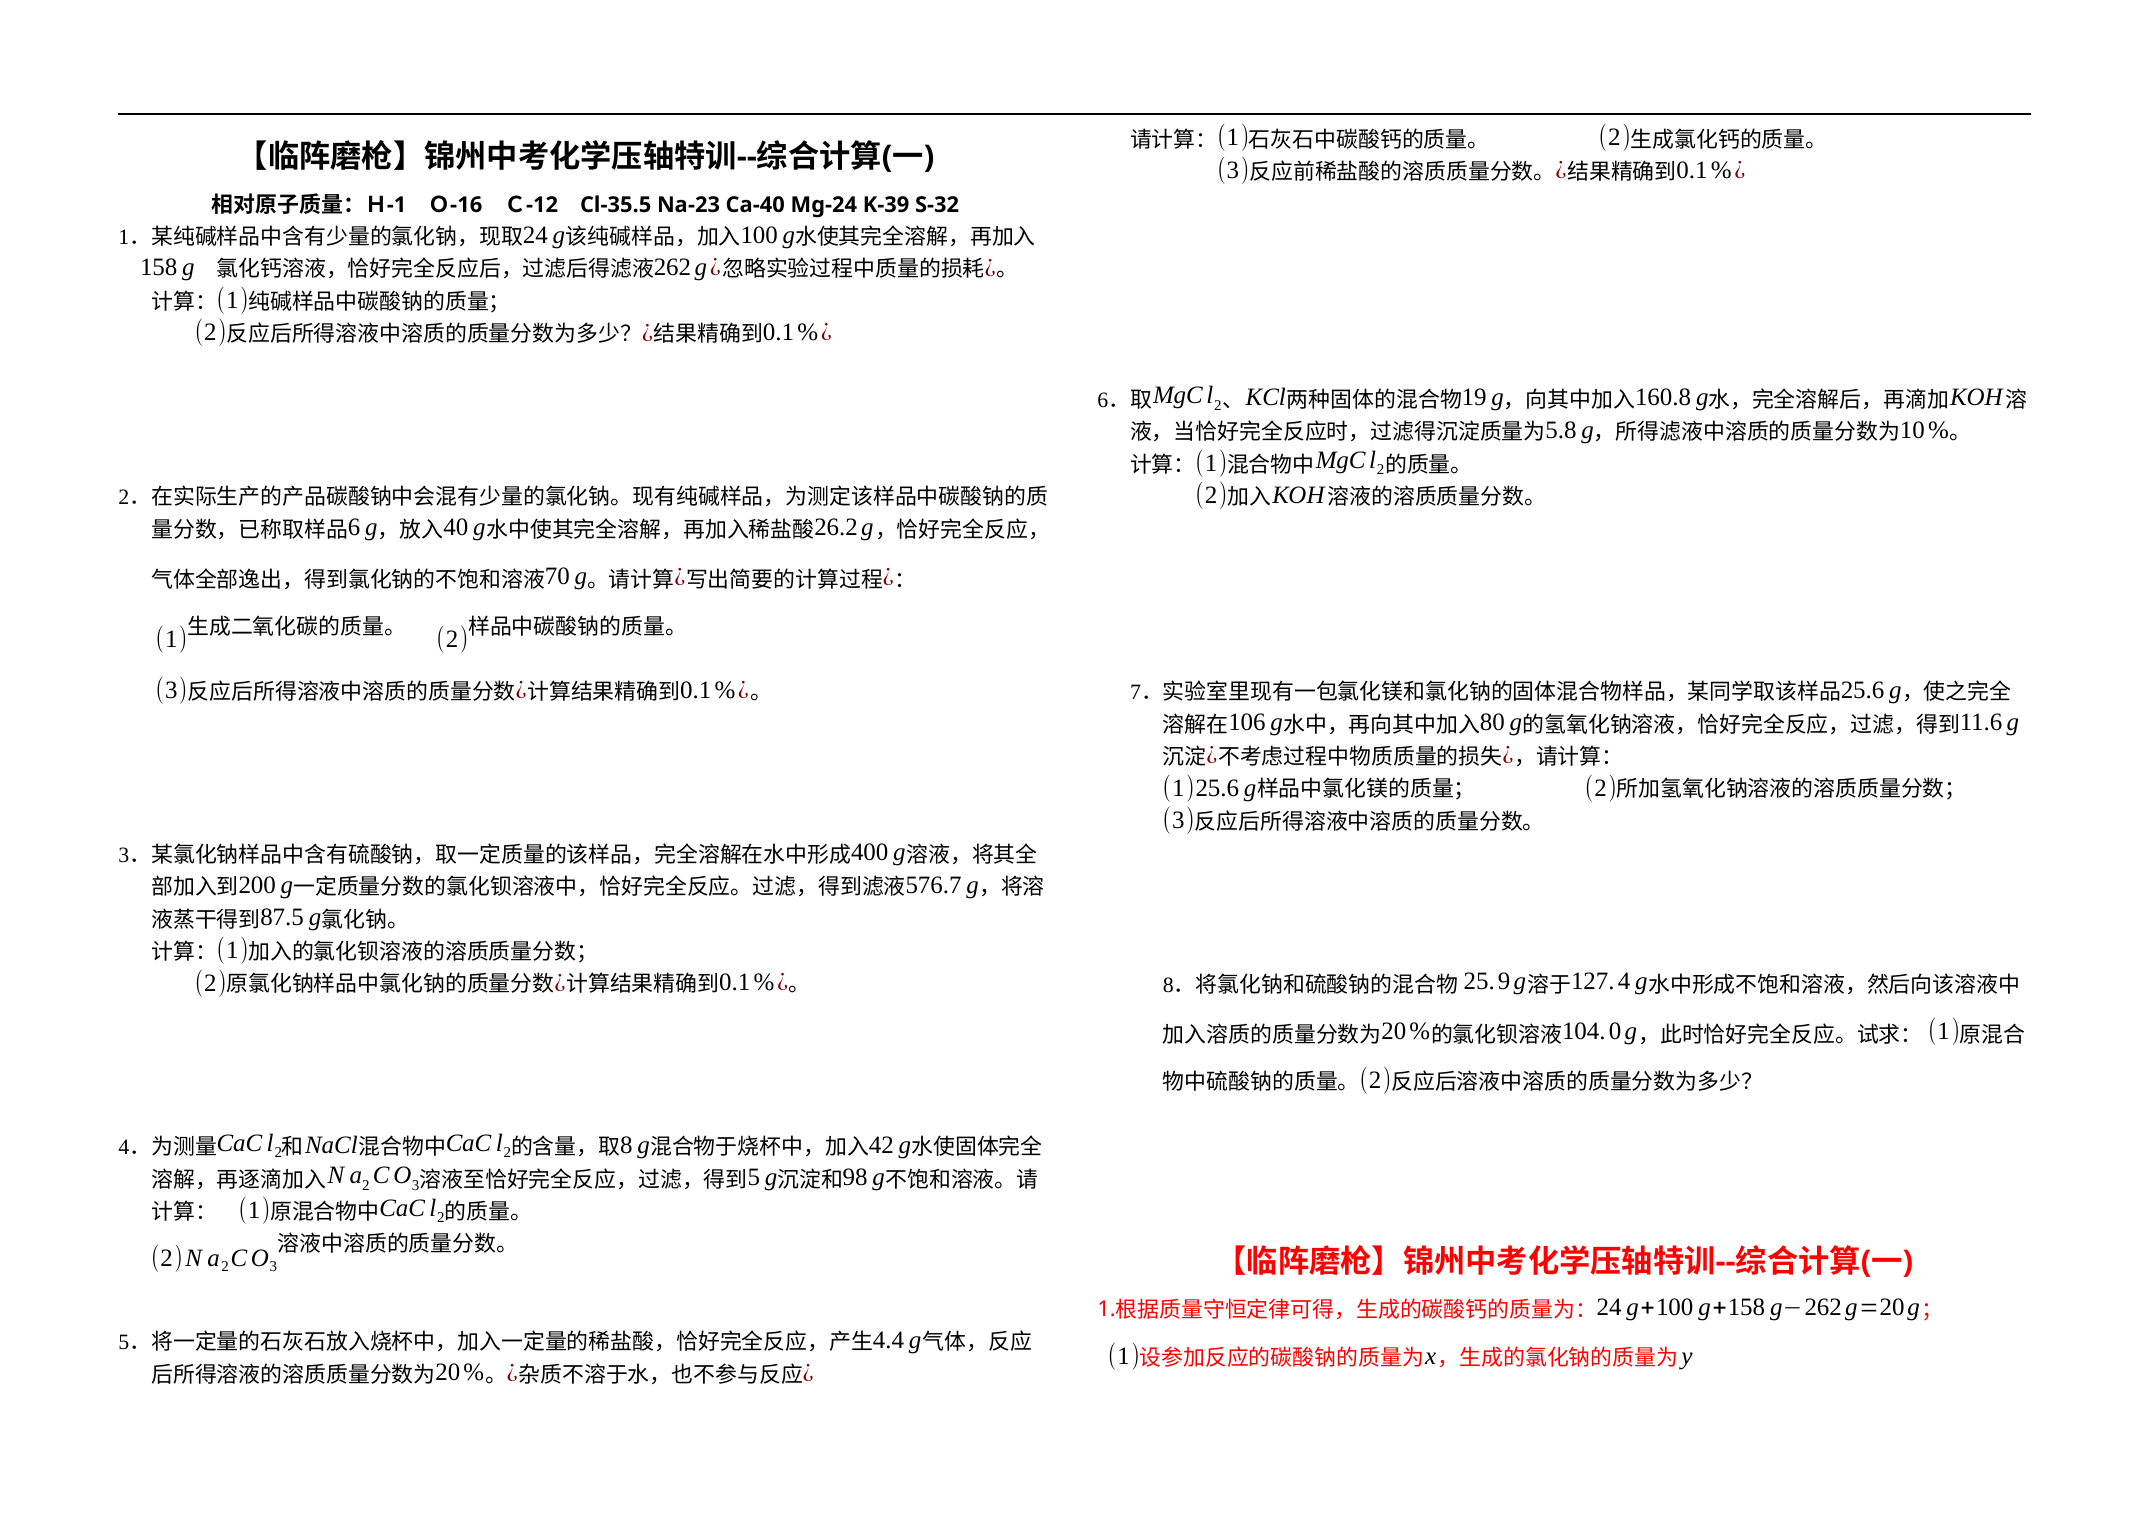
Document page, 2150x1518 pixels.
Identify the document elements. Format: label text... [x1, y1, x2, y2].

text 计算：混合物中的质量。 [1130, 446, 2031, 479]
text 部加入到一定质量分数的氯化钡溶液中，恰好完全反应。过滤，得到滤液，将溶液蒸干得到氯化钠。 [151, 869, 1053, 934]
text 样品中氯化镁的质量； 所加氢氧化钠溶液的溶质质量分数； [1163, 771, 2031, 804]
text 1．某纯碱样品中含有少量的氯化钠，现取该纯碱样品，加入水使其完全溶解，再加入 氯化钙溶液，恰好完全反应后，过滤后得滤液忽略实验过程中质量的损耗。 [118, 219, 1053, 284]
text 反应后所得溶液中溶质的质量分数为多少？结果精确到 [173, 316, 1053, 349]
text 【临阵磨枪】锦州中考化学压轴特训--综合计算(一) [1097, 1226, 2031, 1291]
text 1.根据质量守恒定律可得，生成的碳酸钙的质量为：； 设参加反应的碳酸钠的质量为，生成的氯化钠的质量为 [1097, 1291, 2031, 1372]
text 6．取、两种固体的混合物，向其中加入水，完全溶解后，再滴加溶液，当恰好完全反应时，过滤得沉淀质量为，所得滤液中溶质的质量分数为。 [1097, 381, 2031, 446]
text 5．将一定量的石灰石放入烧杯中，加入一定量的稀盐酸，恰好完全反应，产生气体，反应后所得溶液的溶质质量分数为。杂质不溶于水，也不参与反应 [118, 1324, 1053, 1389]
text 原氯化钠样品中氯化钠的质量分数计算结果精确到。 [151, 966, 1053, 999]
text 2．在实际生产的产品碳酸钠中会混有少量的氯化钠。现有纯碱样品，为测定该样品中碳酸钠的质量分数，已称取样品，放入水中使其完全溶解，再加入稀盐酸，恰好完全反应，气体全部逸出，得到氯化钠的不饱和溶液。请计算写出简要的计算过程： [118, 479, 1053, 609]
text 7．实验室里现有一包氯化镁和氯化钠的固体混合物样品，某同学取该样品，使之完全溶解在水中，再向其中加入的氢氧化钠溶液，恰好完全反应，过滤，得到沉淀不考虑过程中物质质量的损失，请计算： [1130, 674, 2031, 771]
text 溶液中溶质的质量分数。 [151, 1226, 1053, 1291]
text 计算：纯碱样品中碳酸钠的质量； [151, 284, 1053, 316]
text 4．为测量和混合物中的含量，取混合物于烧杯中，加入水使固体完全溶解，再逐滴加入溶液至恰好完全反应，过滤，得到沉淀和不饱和溶液。请计算： 原混合物中的质量。 [118, 1129, 1053, 1226]
text 相对原子质量：Ｈ-1 Ｏ-16 Ｃ-12 Cl-35.5 Na-23 Ca-40 Mg-24 K-39 S-32 [118, 186, 1053, 219]
text 【临阵磨枪】锦州中考化学压轴特训--综合计算(一) [118, 121, 1053, 186]
text 请计算：石灰石中碳酸钙的质量。 生成氯化钙的质量。 [1130, 121, 2031, 154]
text 反应后所得溶液中溶质的质量分数。 [1163, 804, 2031, 836]
text 反应前稀盐酸的溶质质量分数。结果精确到 [1130, 154, 2031, 186]
text 3．某氯化钠样品中含有硫酸钠，取一定质量的该样品，完全溶解在水中形成溶液，将其全 [118, 836, 1053, 869]
text 加入溶液的溶质质量分数。 [1130, 479, 2031, 511]
text 反应后所得溶液中溶质的质量分数计算结果精确到。 [156, 674, 1053, 706]
text 计算：加入的氯化钡溶液的溶质质量分数； [151, 934, 1053, 966]
text 生成二氧化碳的质量。 样品中碳酸钠的质量。 [156, 609, 1053, 674]
text 8．将氯化钠和硫酸钠的混合物 溶于水中形成不饱和溶液，然后向该溶液中加入溶质的质量分数为的氯化钡溶液，此时恰好完全反应。试求： 原混合物中硫酸钠的质量。反应后溶液中溶质的质量分数为多少？ [1163, 966, 2031, 1096]
